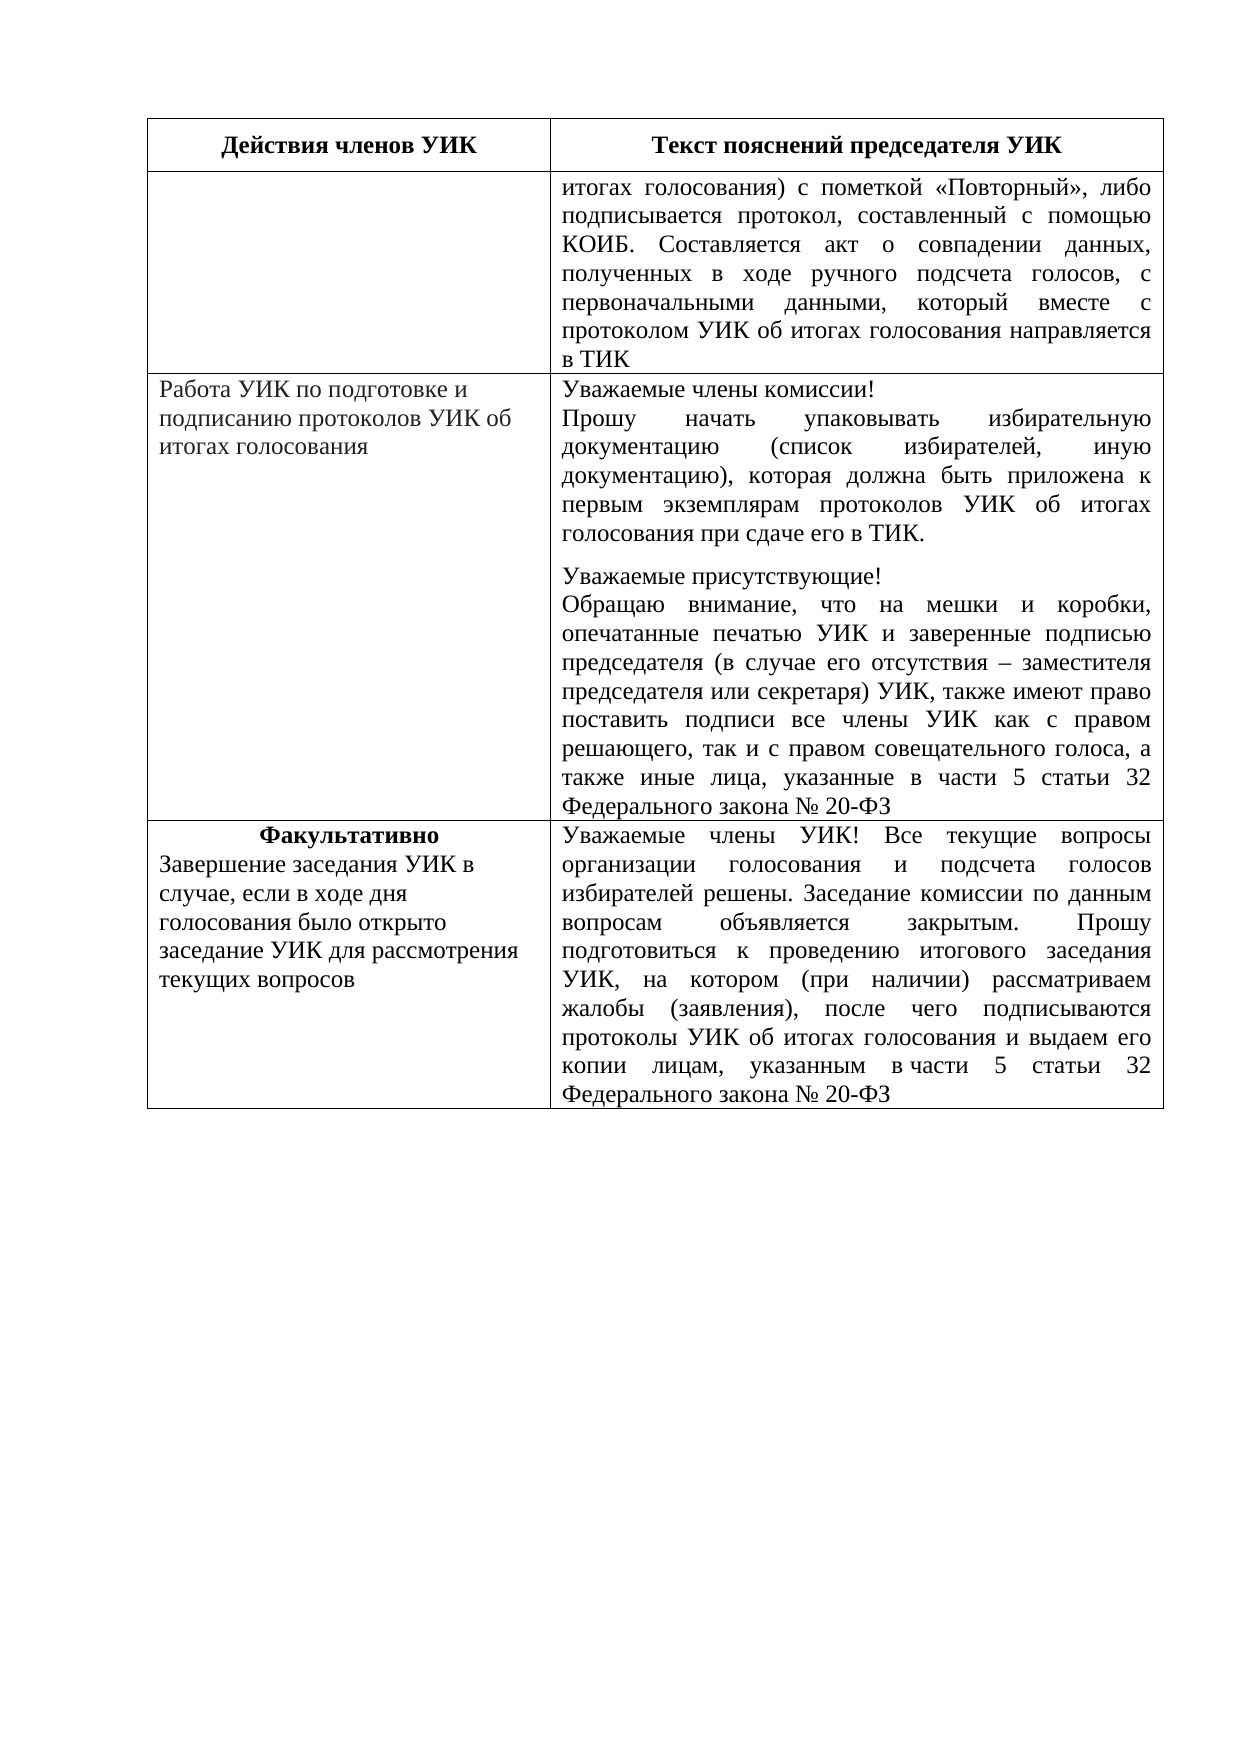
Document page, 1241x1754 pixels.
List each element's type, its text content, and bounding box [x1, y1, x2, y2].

table_header Действия членов УИК [148, 119, 550, 171]
table_cell Факультативно Завершение заседания УИК в случае, если в ходе дня голосования было открыто заседание УИК для рассмотрения текущих вопросов [148, 821, 550, 1108]
table_header Текст пояснений председателя УИК [551, 119, 1163, 171]
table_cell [551, 172, 1163, 373]
table_cell Уважаемые члены комиссии! Прошу начать упаковывать избирательную документацию (список избирателей, иную документацию), которая должна быть приложена к первым экземплярам протоколов УИК об итогах голосования при сдаче его в ТИК. Уважаемые присутствующие! Обращаю внимание, что на мешки и коробки, опечатанные печатью УИК и заверенные подписью председателя (в случае его отсутствия – заместителя председателя или секретаря) УИК, также имеют право поставить подписи все члены УИК как с правом решающего, так и с правом совещательного голоса, а также иные лица, указанные в части 5 статьи 32 Федерального закона № 20-ФЗ [551, 374, 1163, 819]
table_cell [148, 172, 550, 373]
table_cell Уважаемые члены УИК! Все текущие вопросы организации голосования и подсчета голосов избирателей решены. Заседание комиссии по данным вопросам объявляется закрытым. Прошу подготовиться к проведению итогового заседания УИК, на котором (при наличии) рассматриваем жалобы (заявления), после чего подписываются протоколы УИК об итогах голосования и выдаем его копии лицам, указанным в части 5 статьи 32 Федерального закона № 20-ФЗ [551, 821, 1163, 1108]
table_cell Работа УИК по подготовке и подписанию протоколов УИК об итогах голосования [148, 374, 550, 819]
